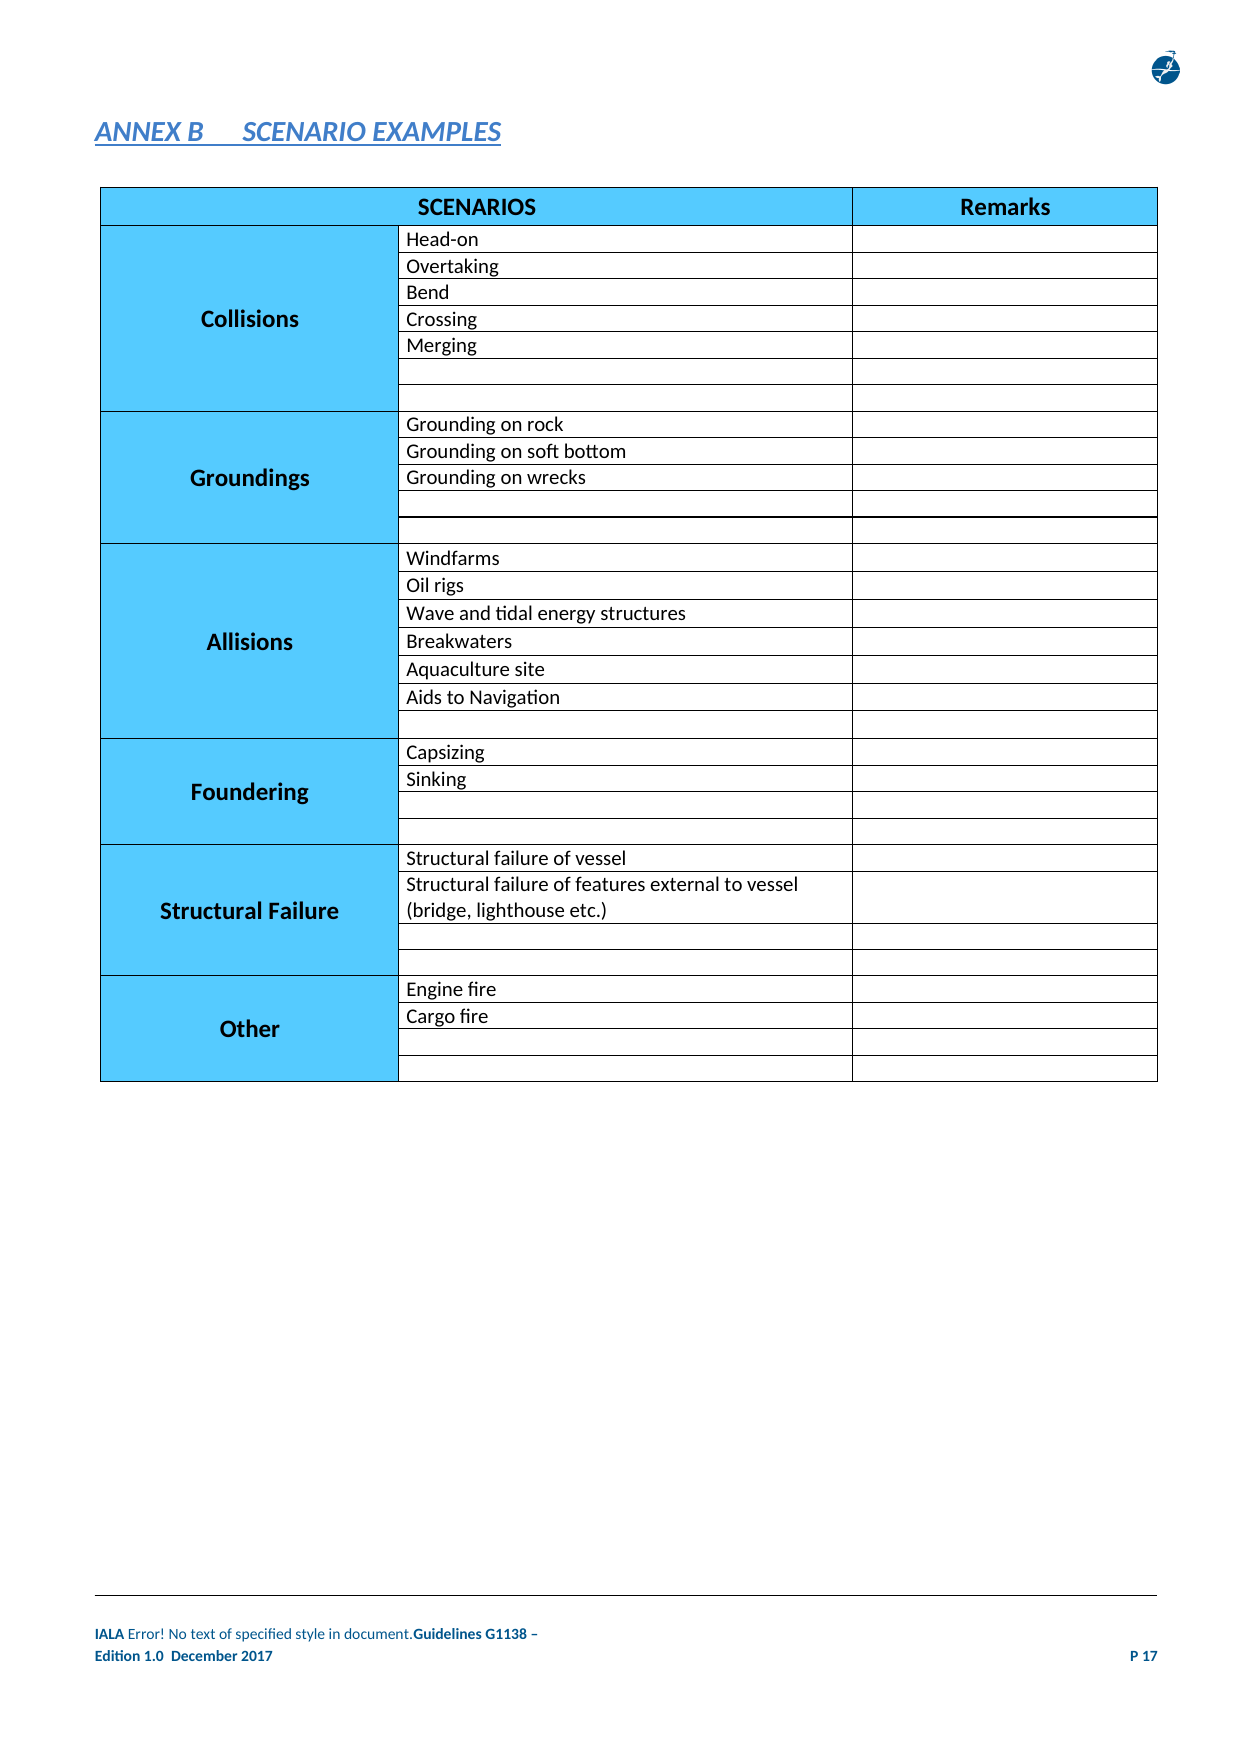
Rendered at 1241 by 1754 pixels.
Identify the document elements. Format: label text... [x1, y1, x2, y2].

table_cell Groundings [101, 412, 398, 543]
table_cell Allisions [101, 544, 398, 738]
table_cell [399, 491, 852, 516]
table_cell [399, 359, 852, 384]
table_cell [399, 924, 852, 949]
table_cell Crossing [399, 306, 852, 331]
table_cell Structural failure of vessel [399, 845, 852, 871]
table_cell Cargo fire [399, 1003, 852, 1028]
table_cell [853, 279, 1157, 305]
table_cell [853, 518, 1157, 543]
table_cell [399, 950, 852, 975]
table_cell [853, 544, 1157, 571]
table_cell [853, 684, 1157, 710]
table_cell [853, 438, 1157, 463]
table_cell Head-on [399, 226, 852, 252]
picture [1120, 0, 1239, 119]
table_cell [853, 792, 1157, 818]
table_cell [853, 872, 1157, 922]
table_cell [853, 1056, 1157, 1081]
table_cell [853, 656, 1157, 682]
table_cell [399, 1056, 852, 1081]
table_cell Grounding on soft bottom [399, 438, 852, 463]
table_cell [853, 924, 1157, 949]
table_cell [853, 385, 1157, 411]
table_cell [853, 1003, 1157, 1028]
table_cell [399, 385, 852, 411]
table_cell [853, 600, 1157, 627]
table_cell Collisions [101, 226, 398, 411]
table_cell [853, 359, 1157, 384]
table_cell Windfarms [399, 544, 852, 571]
table_cell Aids to Navigation [399, 684, 852, 710]
table_header SCENARIOS [101, 188, 852, 225]
table_cell Breakwaters [399, 628, 852, 654]
table_cell [399, 1029, 852, 1055]
table_cell Structural failure of features external to vessel (bridge, lighthouse etc.) [399, 872, 852, 922]
table_cell Capsizing [399, 739, 852, 765]
table_cell [853, 976, 1157, 1002]
table_cell [399, 819, 852, 844]
table_cell [853, 628, 1157, 654]
table_cell [853, 819, 1157, 844]
table_cell Aquaculture site [399, 656, 852, 682]
table_cell Wave and tidal energy structures [399, 600, 852, 627]
table_cell [853, 253, 1157, 278]
table_cell Structural Failure [101, 845, 398, 975]
table_cell [853, 950, 1157, 975]
table_cell Grounding on rock [399, 412, 852, 437]
table_cell Overtaking [399, 253, 852, 278]
table_cell Engine fire [399, 976, 852, 1002]
table_cell [399, 792, 852, 818]
table_cell Sinking [399, 766, 852, 791]
table_cell [853, 332, 1157, 358]
table_cell Merging [399, 332, 852, 358]
table_cell [853, 845, 1157, 871]
table_cell [853, 572, 1157, 599]
table_cell [853, 739, 1157, 765]
table_cell [853, 766, 1157, 791]
table_cell [853, 412, 1157, 437]
table_cell [853, 1029, 1157, 1055]
table_cell [853, 306, 1157, 331]
table_cell [853, 465, 1157, 490]
table_header Remarks [853, 188, 1157, 225]
table_cell [853, 226, 1157, 252]
table_cell Bend [399, 279, 852, 305]
table_cell Grounding on wrecks [399, 465, 852, 490]
table_cell [853, 491, 1157, 516]
text SCENARIO EXAMPLES [94, 113, 1157, 149]
table_cell [399, 711, 852, 738]
table_cell [399, 518, 852, 543]
table_cell [853, 711, 1157, 738]
table_cell Other [101, 976, 398, 1081]
table_cell Foundering [101, 739, 398, 844]
table_cell Oil rigs [399, 572, 852, 599]
